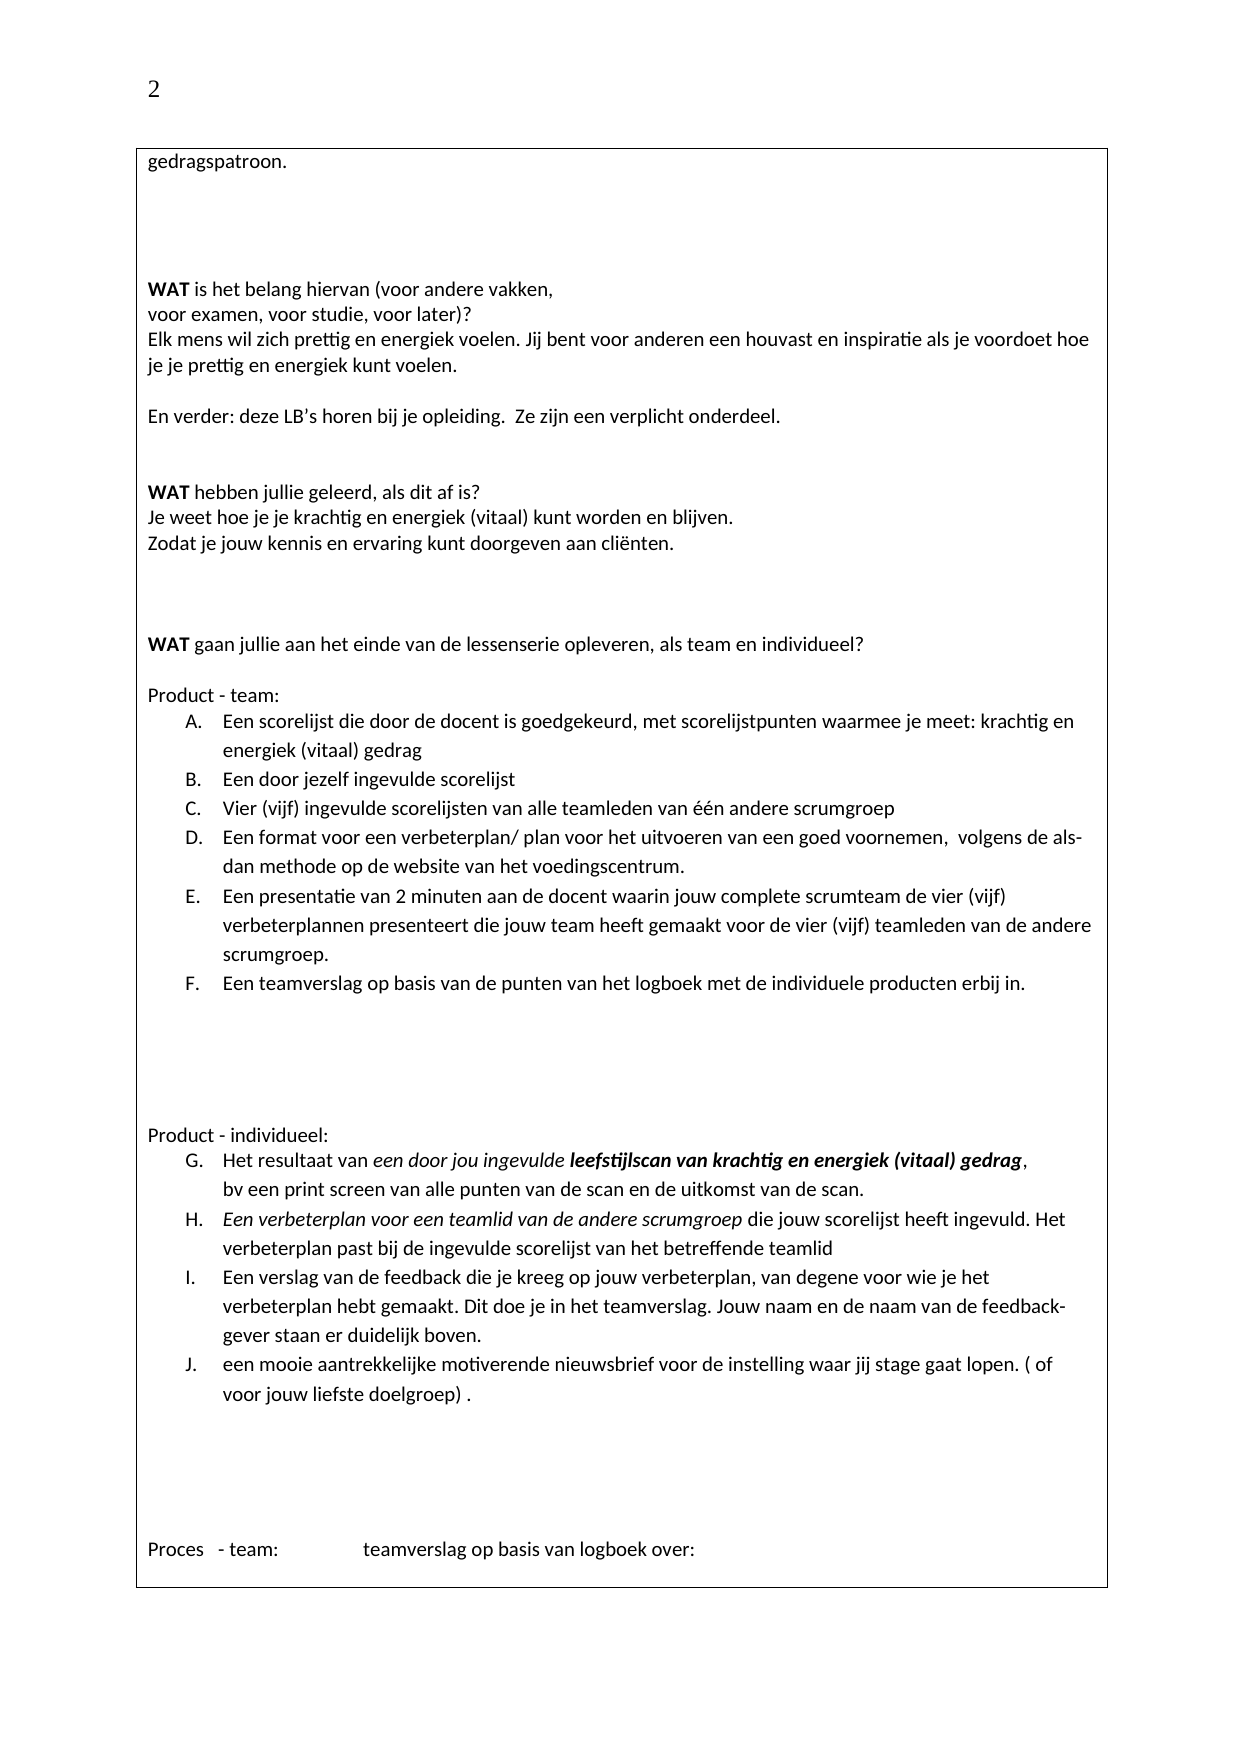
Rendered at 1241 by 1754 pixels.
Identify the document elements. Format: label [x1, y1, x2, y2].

table_cell [137, 149, 1107, 1587]
